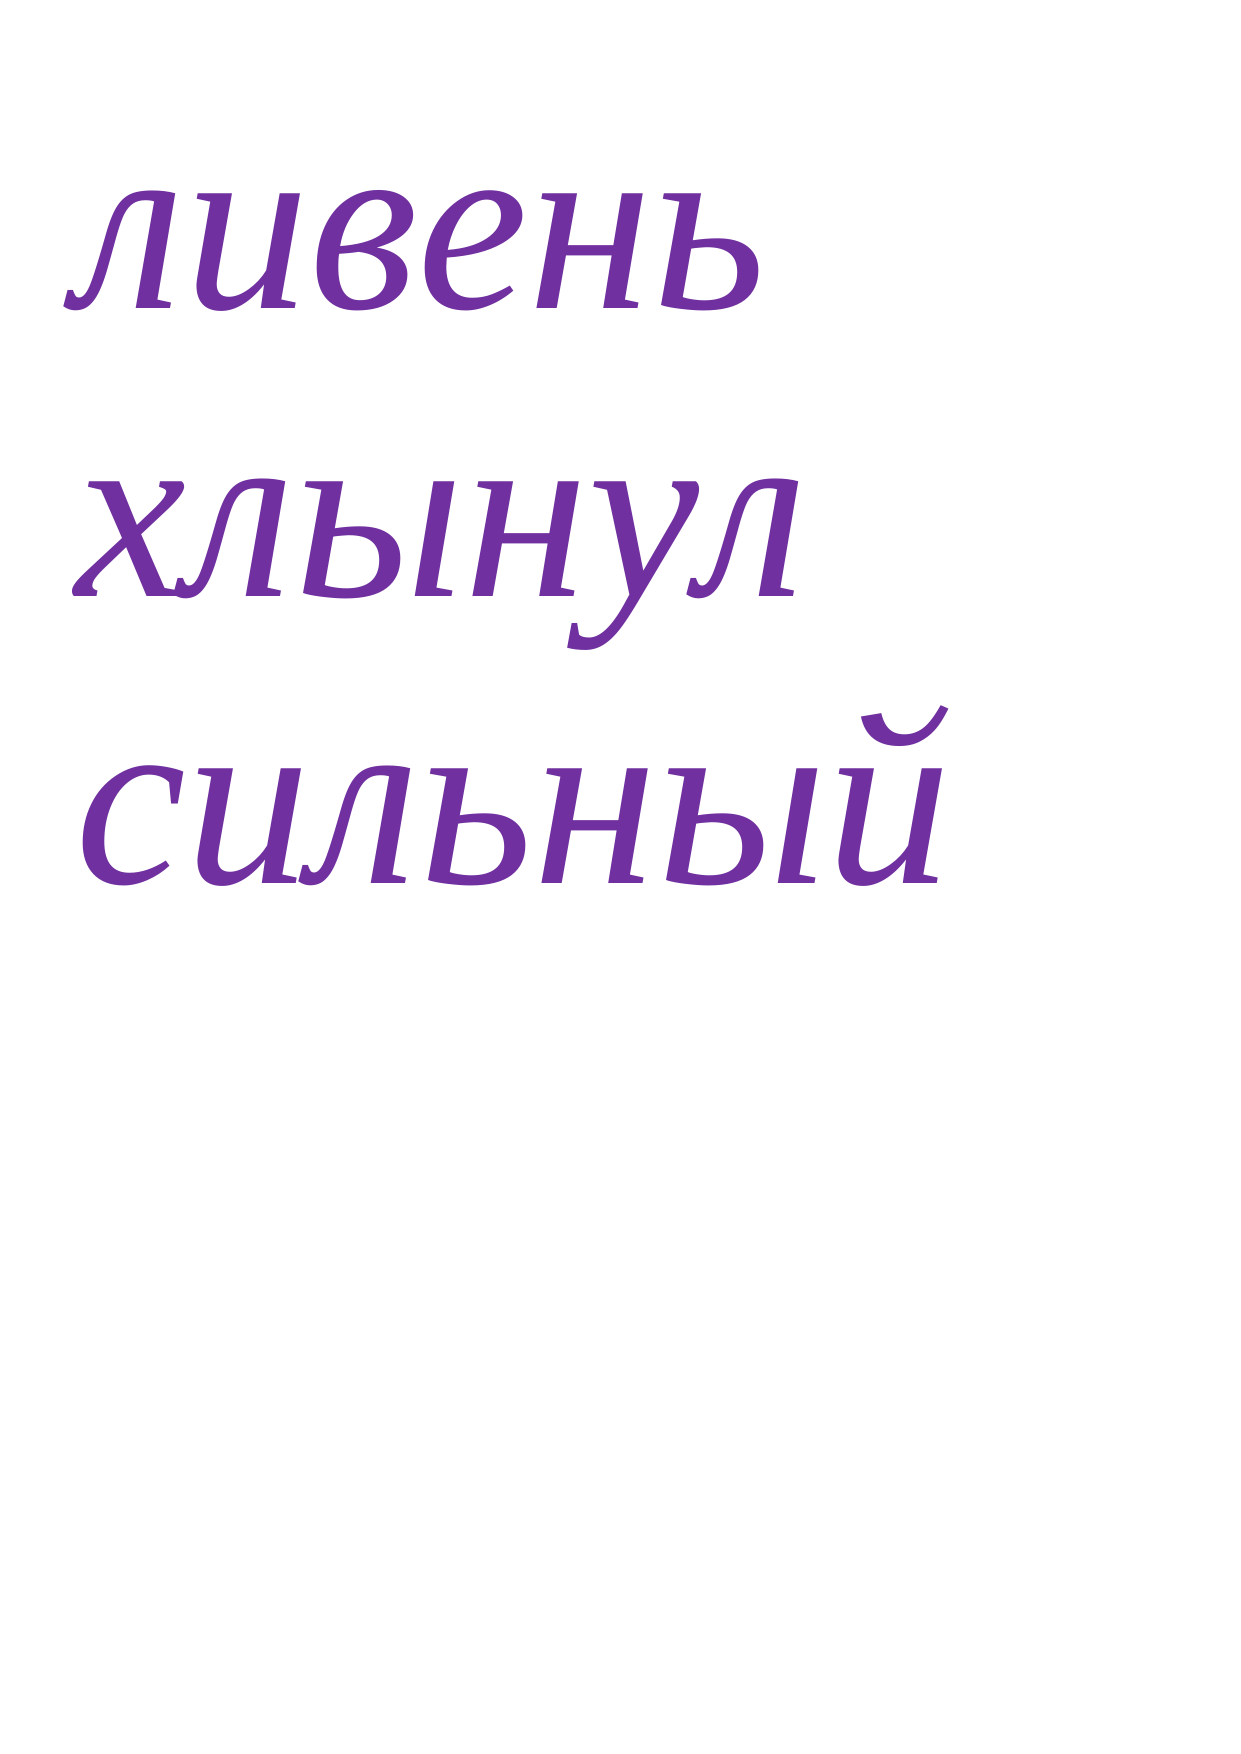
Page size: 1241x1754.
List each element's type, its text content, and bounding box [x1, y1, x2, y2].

text ливень хлынул сильный [75, 75, 1165, 937]
